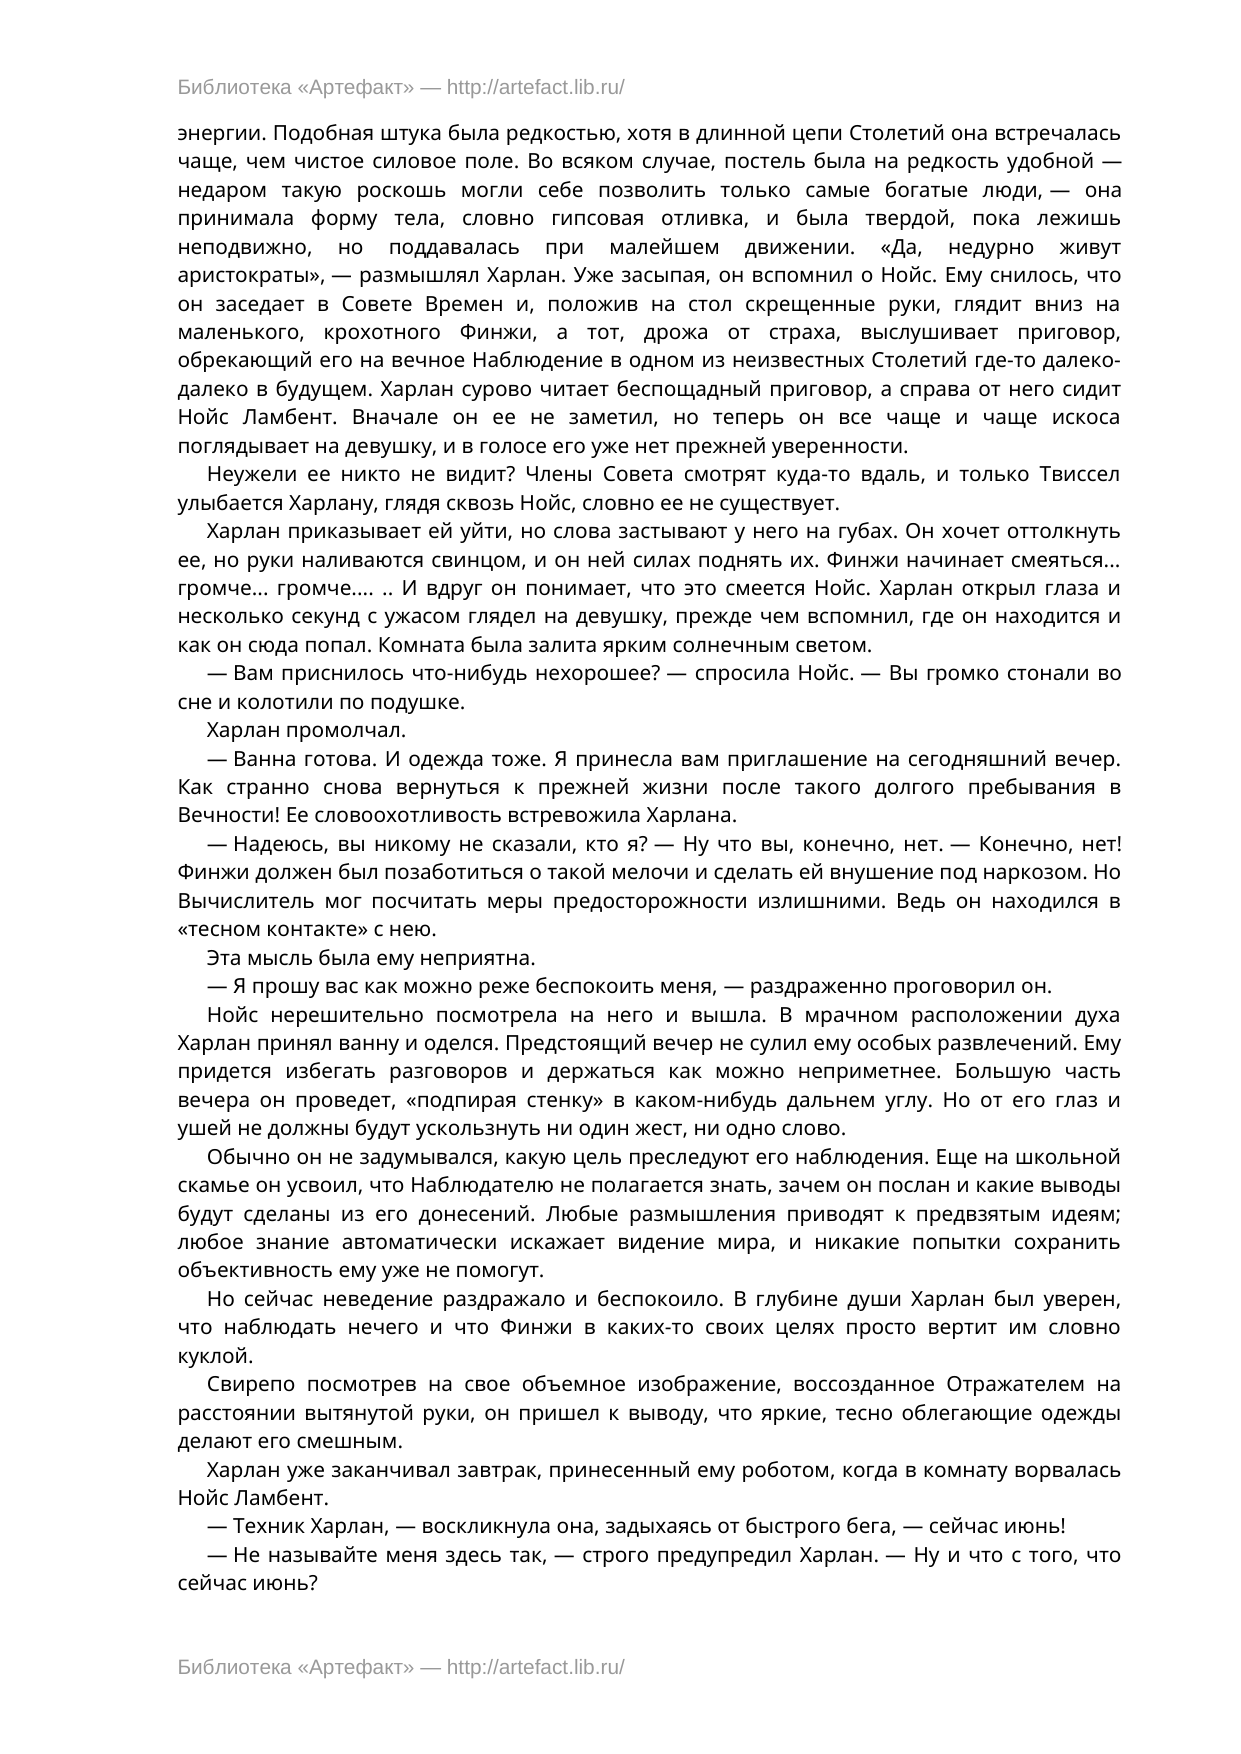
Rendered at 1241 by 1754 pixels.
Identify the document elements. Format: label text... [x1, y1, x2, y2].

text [177, 118, 1122, 459]
text Обычно он не задумывался, какую цель преследуют его наблюдения. Еще на школьной скамье он усвоил, что Наблюдателю не полагается знать, зачем он послан и какие выводы будут сделаны из его донесений. Любые размышления приводят к предвзятым идеям; любое знание автоматически искажает видение мира, и никакие попытки сохранить объективность ему уже не помогут. [177, 1142, 1122, 1284]
text — Техник Харлан, — воскликнула она, задыхаясь от быстрого бега, — сейчас июнь! [177, 1512, 1122, 1540]
text Неужели ее никто не видит? Члены Совета смотрят куда-то вдаль, и только Твиссел улыбается Харлану, глядя сквозь Нойс, словно ее не существует. [177, 459, 1122, 516]
text — Не называйте меня здесь так, — строго предупредил Харлан. — Ну и что с того, что сейчас июнь? [177, 1540, 1122, 1597]
text — Вам приснилось что-нибудь нехорошее? — спросила Нойс. — Вы громко стонали во сне и колотили по подушке. [177, 658, 1122, 715]
text Харлан промолчал. [177, 715, 1122, 744]
text Харлан приказывает ей уйти, но слова застывают у него на губах. Он хочет оттолкнуть ее, но руки наливаются свинцом, и он ней силах поднять их. Финжи начинает смеяться... громче... громче.... .. И вдруг он понимает, что это смеется Нойс. Харлан открыл глаза и несколько секунд с ужасом глядел на девушку, прежде чем вспомнил, где он находится и как он сюда попал. Комната была залита ярким солнечным светом. [177, 516, 1122, 658]
text Свирепо посмотрев на свое объемное изображение, воссозданное Отражателем на расстоянии вытянутой руки, он пришел к выводу, что яркие, тесно облегающие одежды делают его смешным. [177, 1369, 1122, 1455]
text Нойс нерешительно посмотрела на него и вышла. В мрачном расположении духа Харлан принял ванну и оделся. Предстоящий вечер не сулил ему особых развлечений. Ему придется избегать разговоров и держаться как можно неприметнее. Большую часть вечера он проведет, «подпирая стенку» в каком-нибудь дальнем углу. Но от его глаз и ушей не должны будут ускользнуть ни один жест, ни одно слово. [177, 1000, 1122, 1142]
text — Я прошу вас как можно реже беспокоить меня, — раздраженно проговорил он. [177, 971, 1122, 1000]
text Харлан уже заканчивал завтрак, принесенный ему роботом, когда в комнату ворвалась Нойс Ламбент. [177, 1455, 1122, 1512]
text — Надеюсь, вы никому не сказали, кто я? — Ну что вы, конечно, нет. — Конечно, нет! Финжи должен был позаботиться о такой мелочи и сделать ей внушение под наркозом. Но Вычислитель мог посчитать меры предосторожности излишними. Ведь он находился в «тесном контакте» с нею. [177, 829, 1122, 943]
text Но сейчас неведение раздражало и беспокоило. В глубине души Харлан был уверен, что наблюдать нечего и что Финжи в каких-то своих целях просто вертит им словно куклой. [177, 1284, 1122, 1369]
text — Ванна готова. И одежда тоже. Я принесла вам приглашение на сегодняшний вечер. Как странно снова вернуться к прежней жизни после такого долгого пребывания в Вечности! Ее словоохотливость встревожила Харлана. [177, 744, 1122, 829]
text Эта мысль была ему неприятна. [177, 943, 1122, 971]
